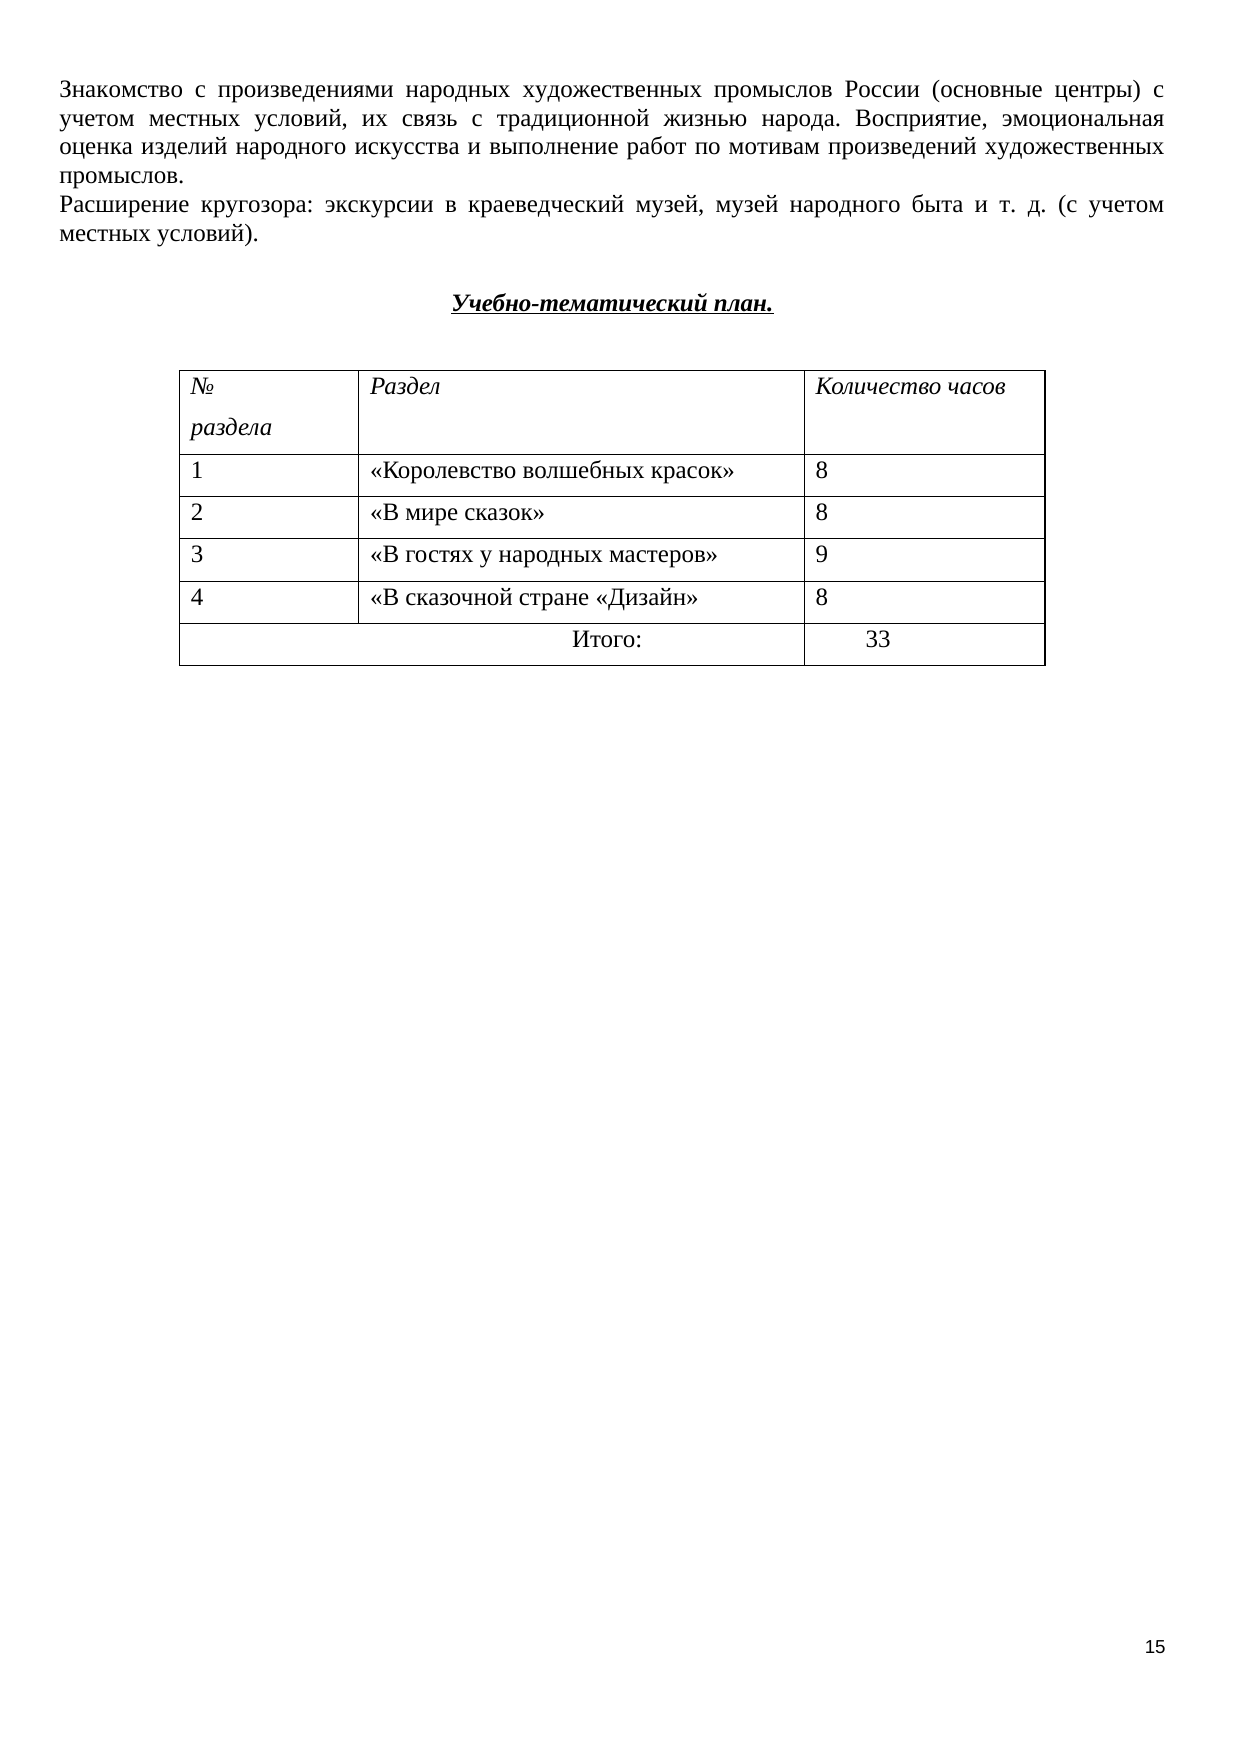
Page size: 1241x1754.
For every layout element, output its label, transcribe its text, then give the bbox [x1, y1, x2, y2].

table_cell Итого: [180, 624, 804, 665]
table_cell «В гостях у народных мастеров» [359, 539, 804, 581]
table_cell 4 [180, 582, 358, 623]
table_header № раздела [180, 371, 358, 454]
table_cell 8 [805, 582, 1044, 623]
text Учебно-тематический план. [59, 288, 1165, 316]
table_cell 2 [180, 497, 358, 538]
table_header Количество часов [805, 371, 1044, 454]
table_cell 8 [805, 497, 1044, 538]
table_cell 1 [180, 455, 358, 496]
table_cell «В сказочной стране «Дизайн» [359, 582, 804, 623]
table_cell «В мире сказок» [359, 497, 804, 538]
table_cell 33 [805, 624, 1044, 665]
text Знакомство с произведениями народных художественных промыслов России (основные центры) с учетом местных условий, их связь с традиционной жизнью народа. Восприятие, эмоциональная оценка изделий народного искусства и выполнение работ по мотивам произведений художественных промыслов. [59, 74, 1165, 189]
table_cell 3 [180, 539, 358, 581]
table_cell 9 [805, 539, 1044, 581]
table_cell 8 [805, 455, 1044, 496]
table_header Раздел [359, 371, 804, 454]
text Расширение кругозора: экскурсии в краеведческий музей, музей народного быта и т. д. (с учетом местных условий). [59, 189, 1165, 246]
table_cell «Королевство волшебных красок» [359, 455, 804, 496]
